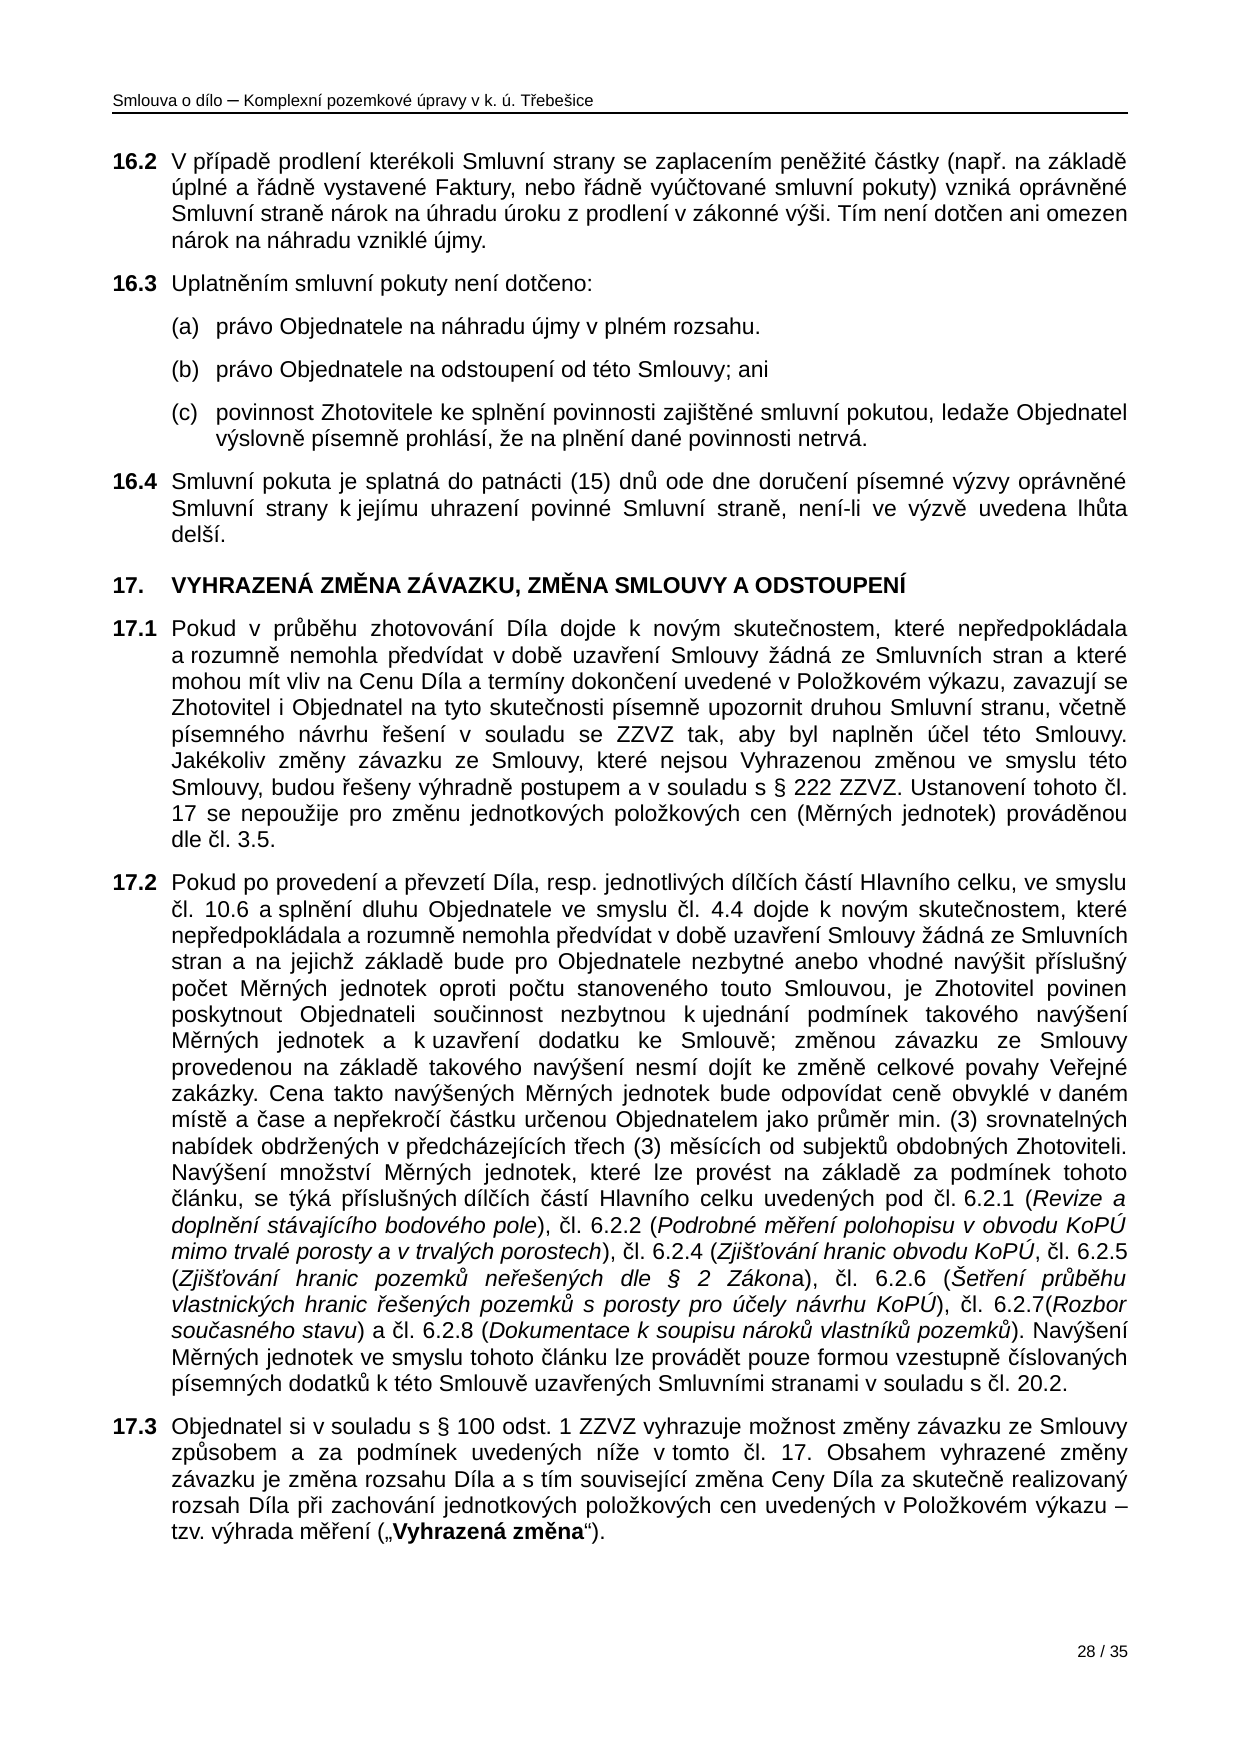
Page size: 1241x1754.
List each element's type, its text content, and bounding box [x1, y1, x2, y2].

list povinnost Zhotovitele ke splnění povinnosti zajištěné smluvní pokutou, ledaže Objednatel výslovně písemně prohlásí, že na plnění dané povinnosti netrvá. [171, 399, 1128, 452]
text Uplatněním smluvní pokuty není dotčeno: [112, 270, 1128, 296]
text Pokud v průběhu zhotovování Díla dojde k novým skutečnostem, které nepředpokládala a rozumně nemohla předvídat v době uzavření Smlouvy žádná ze Smluvních stran a které mohou mít vliv na Cenu Díla a termíny dokončení uvedené v Položkovém výkazu, zavazují se Zhotovitel i Objednatel na tyto skutečnosti písemně upozornit druhou Smluvní stranu, včetně písemného návrhu řešení v souladu se ZZVZ tak, aby byl naplněn účel této Smlouvy. Jakékoliv změny závazku ze Smlouvy, které nejsou Vyhrazenou změnou ve smyslu této Smlouvy, budou řešeny výhradně postupem a v souladu s § 222 ZZVZ. Ustanovení tohoto čl. 17 se nepoužije pro změnu jednotkových položkových cen (Měrných jednotek) prováděnou dle čl. 3.6. [112, 615, 1128, 852]
text Smluvní pokuta je splatná do patnácti (15) dnů ode dne doručení písemné výzvy oprávněné Smluvní strany k jejímu uhrazení povinné Smluvní straně, není-li ve výzvě uvedena lhůta delší. [112, 468, 1128, 547]
text V případě prodlení kterékoli Smluvní strany se zaplacením peněžité částky (např. na základě úplné a řádně vystavené Faktury, nebo řádně vyúčtované smluvní pokuty) vzniká oprávněné Smluvní straně nárok na úhradu úroku z prodlení v zákonné výši. Tím není dotčen ani omezen nárok na náhradu vzniklé újmy. [112, 148, 1128, 253]
text Pokud po provedení a převzetí Díla, resp. jednotlivých dílčích částí Hlavního celku, ve smyslu čl. 10.6 a splnění dluhu Objednatele ve smyslu čl. 4.4 dojde k novým skutečnostem, které nepředpokládala a rozumně nemohla předvídat v době uzavření Smlouvy žádná ze Smluvních stran a na jejichž základě bude pro Objednatele nezbytné anebo vhodné navýšit příslušný počet Měrných jednotek oproti počtu stanoveného touto Smlouvou, je Zhotovitel povinen poskytnout Objednateli součinnost nezbytnou k ujednání podmínek takového navýšení Měrných jednotek a k uzavření dodatku ke Smlouvě; změnou závazku ze Smlouvy provedenou na základě takového navýšení nesmí dojít ke změně celkové povahy Veřejné zakázky. Cena takto navýšených Měrných jednotek bude odpovídat ceně obvyklé v daném místě a čase a nepřekročí částku určenou Objednatelem jako průměr min. (3) srovnatelných nabídek obdržených v předcházejících třech (3) měsících od subjektů obdobných Zhotoviteli. Navýšení množství Měrných jednotek, které lze provést na základě za podmínek tohoto článku, se týká příslušných dílčích částí Hlavního celku uvedených pod čl. 6.2.1 (Revize a doplnění stávajícího bodového pole), čl. 6.2.2 (Podrobné měření polohopisu v obvodu KoPÚ mimo trvalé porosty a v trvalých porostech), čl. 6.2.4 (Zjišťování hranic obvodu KoPÚ, čl. 6.2.5 (Zjišťování hranic pozemků neřešených dle § 2 Zákona), čl. 6.2.6 (Šetření průběhu vlastnických hranic řešených pozemků s porosty pro účely návrhu KoPÚ), čl. 6.2.7(Rozbor současného stavu) a čl. 6.2.8 (Dokumentace k soupisu nároků vlastníků pozemků). Navýšení Měrných jednotek ve smyslu tohoto článku lze provádět pouze formou vzestupně číslovaných písemných dodatků k této Smlouvě uzavřených Smluvními stranami v souladu s čl. 20.2. [112, 869, 1128, 1396]
list právo Objednatele na odstoupení od této Smlouvy; ani [171, 356, 1128, 382]
text Objednatel si v souladu s § 100 odst. 1 ZZVZ vyhrazuje možnost změny závazku ze Smlouvy způsobem a za podmínek uvedených níže v tomto čl. 17. Obsahem vyhrazené změny závazku je změna rozsahu Díla a s tím související změna Ceny Díla za skutečně realizovaný rozsah Díla při zachování jednotkových položkových cen uvedených v Položkovém výkazu – tzv. výhrada měření („Vyhrazená změna“). [112, 1413, 1128, 1545]
list právo Objednatele na náhradu újmy v plném rozsahu. [171, 313, 1128, 339]
text Vyhrazená změna závazku, změna smlouvy a odstoupení [112, 572, 1128, 599]
